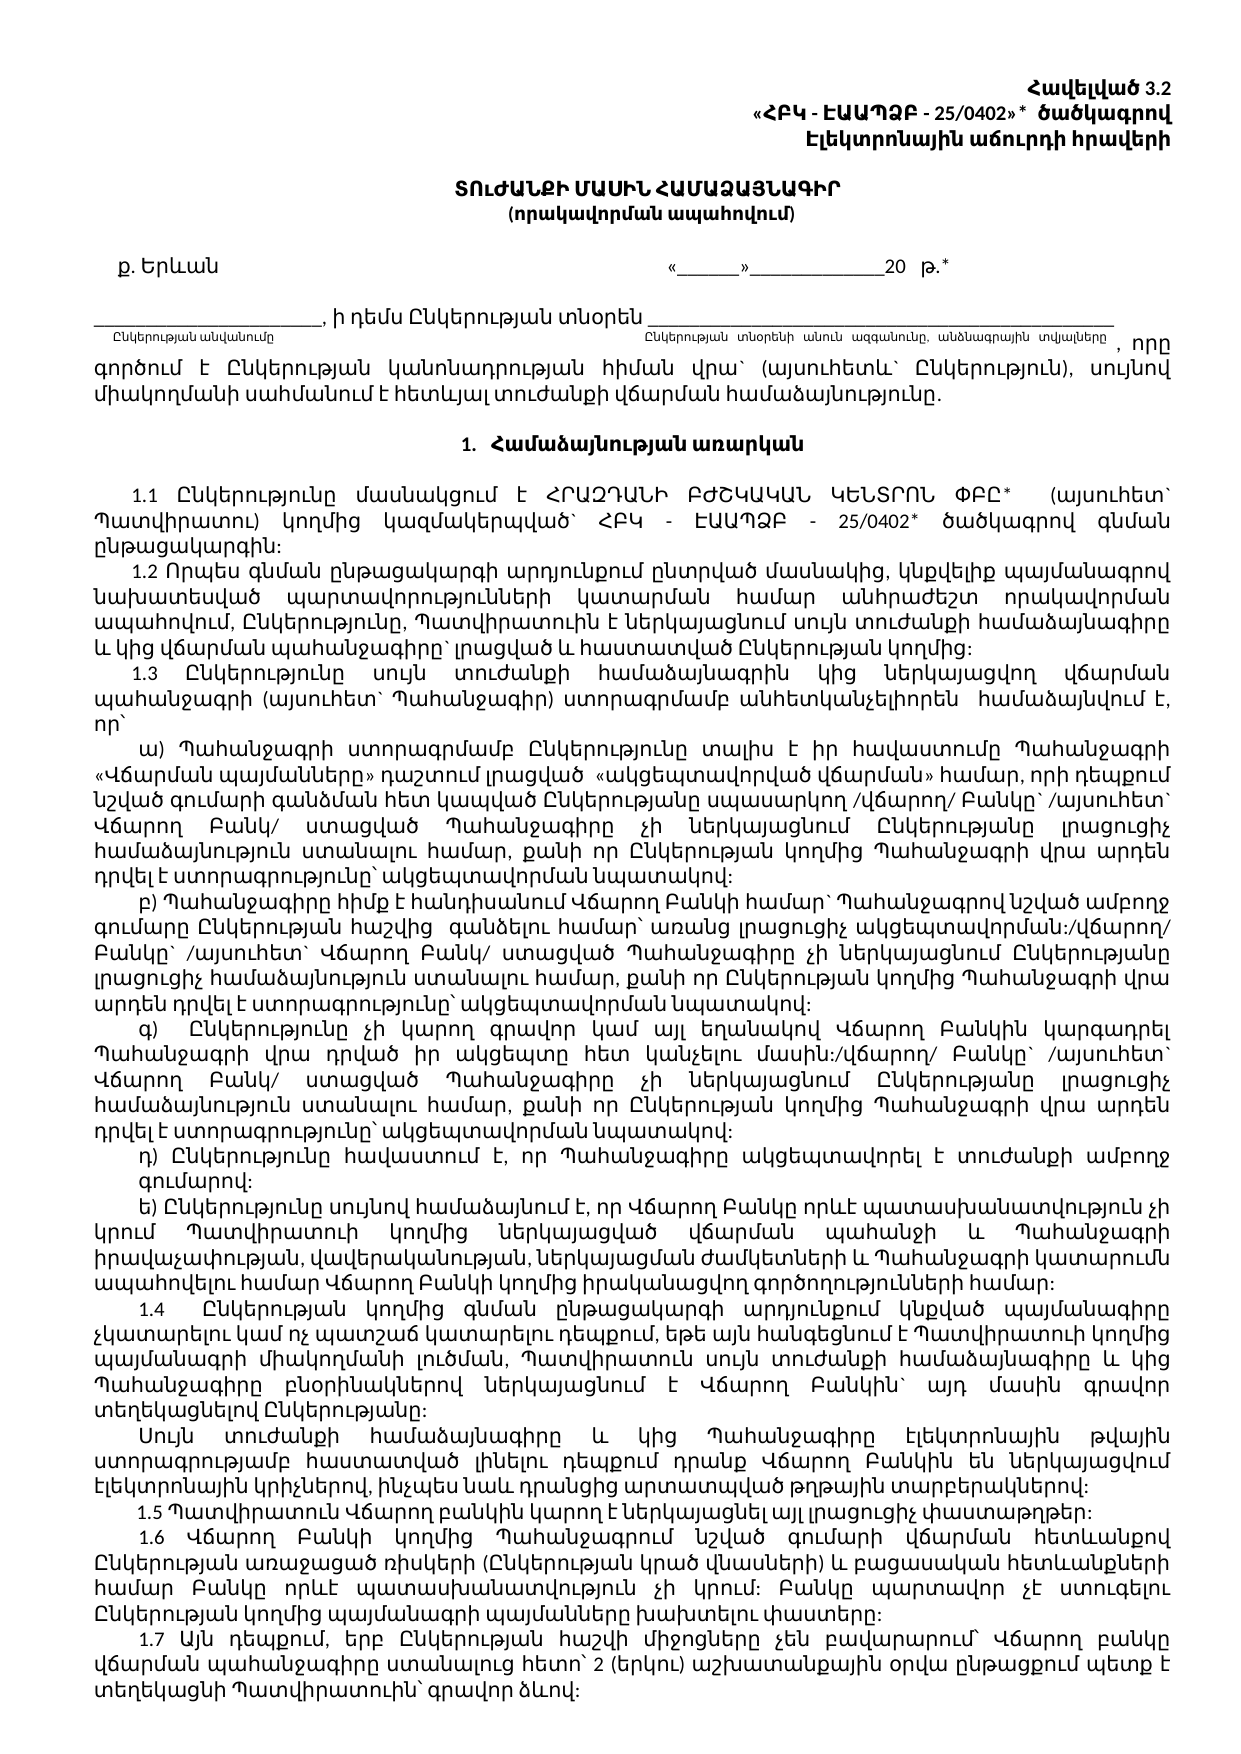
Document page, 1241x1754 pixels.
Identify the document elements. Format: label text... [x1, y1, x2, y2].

text (որակավորման ապահովում) [94, 202, 1171, 225]
text 1.2 Որպես գնման ընթացակարգի արդյունքում ընտրված մասնակից, կնքվելիք պայմանագրով նախատեսված պարտավորությունների կատարման համար անհրաժեշտ որակավորման ապահովում, Ընկերությունը, Պատվիրատուին է ներկայացնում սույն տուժանքի համաձայնագիրը և կից վճարման պահանջագիրը` լրացված և հաստատված Ընկերության կողմից: [94, 559, 1171, 660]
text ՏՈւԺԱՆՔԻ ՄԱՍԻՆ ՀԱՄԱՁԱՅՆԱԳԻՐ [94, 177, 1171, 202]
text ______________________, ի դեմս Ընկերության տնօրեն _____________________________________________ [94, 304, 1171, 330]
text Հավելված 3.2 [94, 75, 1171, 100]
text ե) Ընկերությունը սույնով համաձայնում է, որ Վճարող Բանկը որևէ պատասխանատվություն չի կրում Պատվիրատուի կողմից ներկայացված վճարման պահանջի և Պահանջագրի իրավաչափության, վավերականության, ներկայացման ժամկետների և Պահանջագրի կատարումն ապահովելու համար Վճարող Բանկի կողմից իրականացվող գործողությունների համար: [94, 1194, 1171, 1296]
text Ընկերության անվանումը Ընկերության տնօրենի անուն ազգանունը, անձնագրային տվյալները , որը գործում է Ընկերության կանոնադրության հիման վրա` (այսուհետև` Ընկերություն), սույնով միակողմանի սահմանում է հետևյալ տուժանքի վճարման համաձայնությունը. [94, 330, 1171, 406]
text ք. Երևան «______»_____________20 թ.* [94, 254, 1171, 279]
text 1.1 Ընկերությունը մասնակցում է ՀՐԱԶԴԱՆԻ ԲԺՇԿԱԿԱՆ ԿԵՆՏՐՈՆ ՓԲԸ* (այսուհետ` Պատվիրատու) կողմից կազմակերպված` ՀԲԿ - ԷԱԱՊՁԲ - 25/0402* ծածկագրով գնման ընթացակարգին: [94, 482, 1171, 559]
text 1.5 Պատվիրատուն Վճարող բանկին կարող է ներկայացնել այլ լրացուցիչ փաստաթղթեր: [94, 1499, 1171, 1524]
text դ) Ընկերությունը հավաստում է, որ Պահանջագիրը ակցեպտավորել է տուժանքի ամբողջ գումարով: [138, 1143, 1171, 1194]
text 1. Համաձայնության առարկան [94, 432, 1171, 457]
text 1.7 Այն դեպքում, երբ Ընկերության հաշվի միջոցները չեն բավարարում՝ Վճարող բանկը վճարման պահանջագիրը ստանալուց հետո՝ 2 (երկու) աշխատանքային օրվա ընթացքում պետք է տեղեկացնի Պատվիրատուին՝ գրավոր ձևով: [94, 1626, 1171, 1702]
text Սույն տուժանքի համաձայնագիրը և կից Պահանջագիրը էլեկտրոնային թվային ստորագրությամբ հաստատված լինելու դեպքում դրանք Վճարող Բանկին են ներկայացվում էլեկտրոնային կրիչներով, ինչպես նաև դրանցից արտատպված թղթային տարբերակներով: [94, 1423, 1171, 1499]
text Էլեկտրոնային աճուրդի հրավերի [94, 126, 1171, 151]
text ա) Պահանջագրի ստորագրմամբ Ընկերությունը տալիս է իր հավաստումը Պահանջագրի «Վճարման պայմանները» դաշտում լրացված «ակցեպտավորված վճարման» համար, որի դեպքում նշված գումարի գանձման հետ կապված Ընկերությանը սպասարկող /վճարող/ Բանկը` /այսուհետ` Վճարող Բանկ/ ստացված Պահանջագիրը չի ներկայացնում Ընկերությանը լրացուցիչ համաձայնություն ստանալու համար, քանի որ Ընկերության կողմից Պահանջագրի վրա արդեն դրվել է ստորագրությունը՝ ակցեպտավորման նպատակով: [94, 737, 1171, 889]
text գ) Ընկերությունը չի կարող գրավոր կամ այլ եղանակով Վճարող Բանկին կարգադրել Պահանջագրի վրա դրված իր ակցեպտը հետ կանչելու մասին:/վճարող/ Բանկը` /այսուհետ` Վճարող Բանկ/ ստացված Պահանջագիրը չի ներկայացնում Ընկերությանը լրացուցիչ համաձայնություն ստանալու համար, քանի որ Ընկերության կողմից Պահանջագրի վրա արդեն դրվել է ստորագրությունը՝ ակցեպտավորման նպատակով: [94, 1016, 1171, 1143]
text 1.3 Ընկերությունը սույն տուժանքի համաձայնագրին կից ներկայացվող վճարման պահանջագրի (այսուհետ` Պահանջագիր) ստորագրմամբ անհետկանչելիորեն համաձայնվում է, որ՝ [94, 660, 1171, 737]
text բ) Պահանջագիրը հիմք է հանդիսանում Վճարող Բանկի համար` Պահանջագրով նշված ամբողջ գումարը Ընկերության հաշվից գանձելու համար՝ առանց լրացուցիչ ակցեպտավորման:/վճարող/ Բանկը` /այսուհետ` Վճարող Բանկ/ ստացված Պահանջագիրը չի ներկայացնում Ընկերությանը լրացուցիչ համաձայնություն ստանալու համար, քանի որ Ընկերության կողմից Պահանջագրի վրա արդեն դրվել է ստորագրությունը՝ ակցեպտավորման նպատակով: [94, 889, 1171, 1016]
text «ՀԲԿ - ԷԱԱՊՁԲ - 25/0402»* ծածկագրով [94, 100, 1171, 126]
text 1.6 Վճարող Բանկի կողմից Պահանջագրում նշված գումարի վճարման հետևանքով Ընկերության առաջացած ռիսկերի (Ընկերության կրած վնասների) և բացասական հետևանքների համար Բանկը որևէ պատասխանատվություն չի կրում: Բանկը պարտավոր չէ ստուգելու Ընկերության կողմից պայմանագրի պայմանները խախտելու փաստերը: [94, 1524, 1171, 1626]
text 1.4 Ընկերության կողմից գնման ընթացակարգի արդյունքում կնքված պայմանագիրը չկատարելու կամ ոչ պատշաճ կատարելու դեպքում, եթե այն հանգեցնում է Պատվիրատուի կողմից պայմանագրի միակողմանի լուծման, Պատվիրատուն սույն տուժանքի համաձայնագիրը և կից Պահանջագիրը բնօրինակներով ներկայացնում է Վճարող Բանկին` այդ մասին գրավոր տեղեկացնելով Ընկերությանը: [94, 1296, 1171, 1423]
